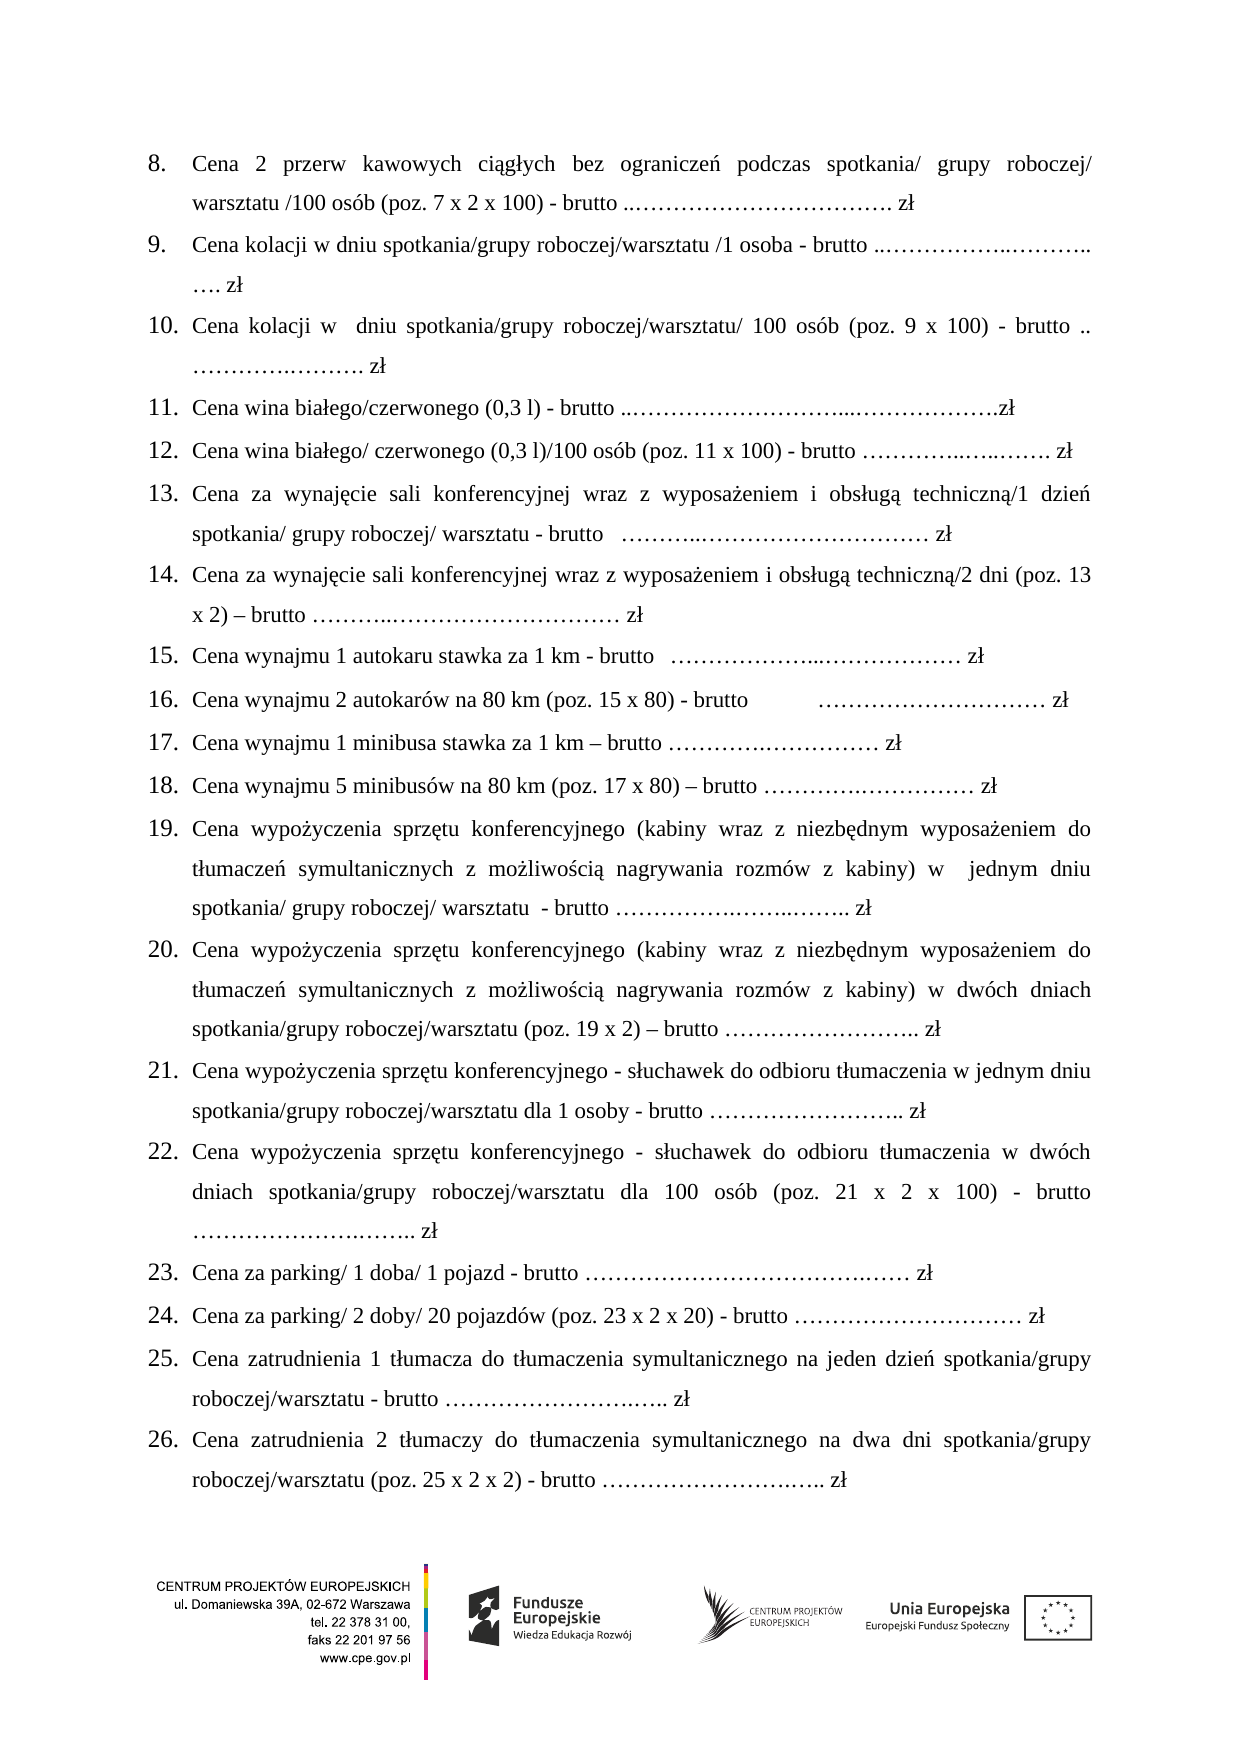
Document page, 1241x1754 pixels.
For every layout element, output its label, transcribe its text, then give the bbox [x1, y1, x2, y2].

list Cena wypożyczenia sprzętu konferencyjnego - słuchawek do odbioru tłumaczenia w dwóch dniach spotkania/grupy roboczej/warsztatu dla 100 osób (poz. 21 x 2 x 100) - brutto ………………….…….. zł [148, 1136, 1093, 1244]
list Cena wynajmu 5 minibusów na 80 km (poz. 17 x 80) – brutto ………….…………… zł [148, 770, 1093, 799]
list Cena zatrudnienia 2 tłumaczy do tłumaczenia symultanicznego na dwa dni spotkania/grupy roboczej/warsztatu (poz. 25 x 2 x 2) - brutto …………………….….. zł [148, 1424, 1093, 1493]
list Cena 2 przerw kawowych ciągłych bez ograniczeń podczas spotkania/ grupy roboczej/ warsztatu /100 osób (poz. 7 x 2 x 100) - brutto ..……………………………. zł [148, 148, 1093, 216]
list Cena wypożyczenia sprzętu konferencyjnego (kabiny wraz z niezbędnym wyposażeniem do tłumaczeń symultanicznych z możliwością nagrywania rozmów z kabiny) w jednym dniu spotkania/ grupy roboczej/ warsztatu - brutto …………….……..…….. zł [148, 813, 1093, 921]
list Cena za wynajęcie sali konferencyjnej wraz z wyposażeniem i obsługą techniczną/1 dzień spotkania/ grupy roboczej/ warsztatu - brutto ………..………………………… zł [148, 478, 1093, 546]
list Cena wina białego/czerwonego (0,3 l) - brutto ..………………………...……………….zł [148, 392, 1093, 420]
list Cena kolacji w dniu spotkania/grupy roboczej/warsztatu /1 osoba - brutto ..……………..………..…. zł [148, 229, 1093, 297]
list Cena za parking/ 2 doby/ 20 pojazdów (poz. 23 x 2 x 20) - brutto ………………………… zł [148, 1300, 1093, 1329]
list Cena kolacji w dniu spotkania/grupy roboczej/warsztatu/ 100 osób (poz. 9 x 100) - brutto ..………….………. zł [148, 310, 1093, 378]
list Cena wynajmu 1 minibusa stawka za 1 km – brutto ………….…………… zł [148, 727, 1093, 756]
list Cena wypożyczenia sprzętu konferencyjnego - słuchawek do odbioru tłumaczenia w jednym dniu spotkania/grupy roboczej/warsztatu dla 1 osoby - brutto …………………….. zł [148, 1055, 1093, 1123]
list Cena wynajmu 2 autokarów na 80 km (poz. 15 x 80) - brutto ………………………… zł [148, 684, 1093, 712]
list Cena zatrudnienia 1 tłumacza do tłumaczenia symultanicznego na jeden dzień spotkania/grupy roboczej/warsztatu - brutto …………………….….. zł [148, 1343, 1093, 1411]
list Cena wynajmu 1 autokaru stawka za 1 km - brutto ………………...……………… zł [148, 641, 1093, 669]
list Cena za wynajęcie sali konferencyjnej wraz z wyposażeniem i obsługą techniczną/2 dni (poz. 13 x 2) – brutto ………..………………………… zł [148, 559, 1093, 627]
list Cena za parking/ 1 doba/ 1 pojazd - brutto ……………………………….…… zł [148, 1257, 1093, 1286]
list Cena wypożyczenia sprzętu konferencyjnego (kabiny wraz z niezbędnym wyposażeniem do tłumaczeń symultanicznych z możliwością nagrywania rozmów z kabiny) w dwóch dniach spotkania/grupy roboczej/warsztatu (poz. 19 x 2) – brutto …………………….. zł [148, 934, 1093, 1042]
list Cena wina białego/ czerwonego (0,3 l)/100 osób (poz. 11 x 100) - brutto …………..…..……. zł [148, 435, 1093, 463]
